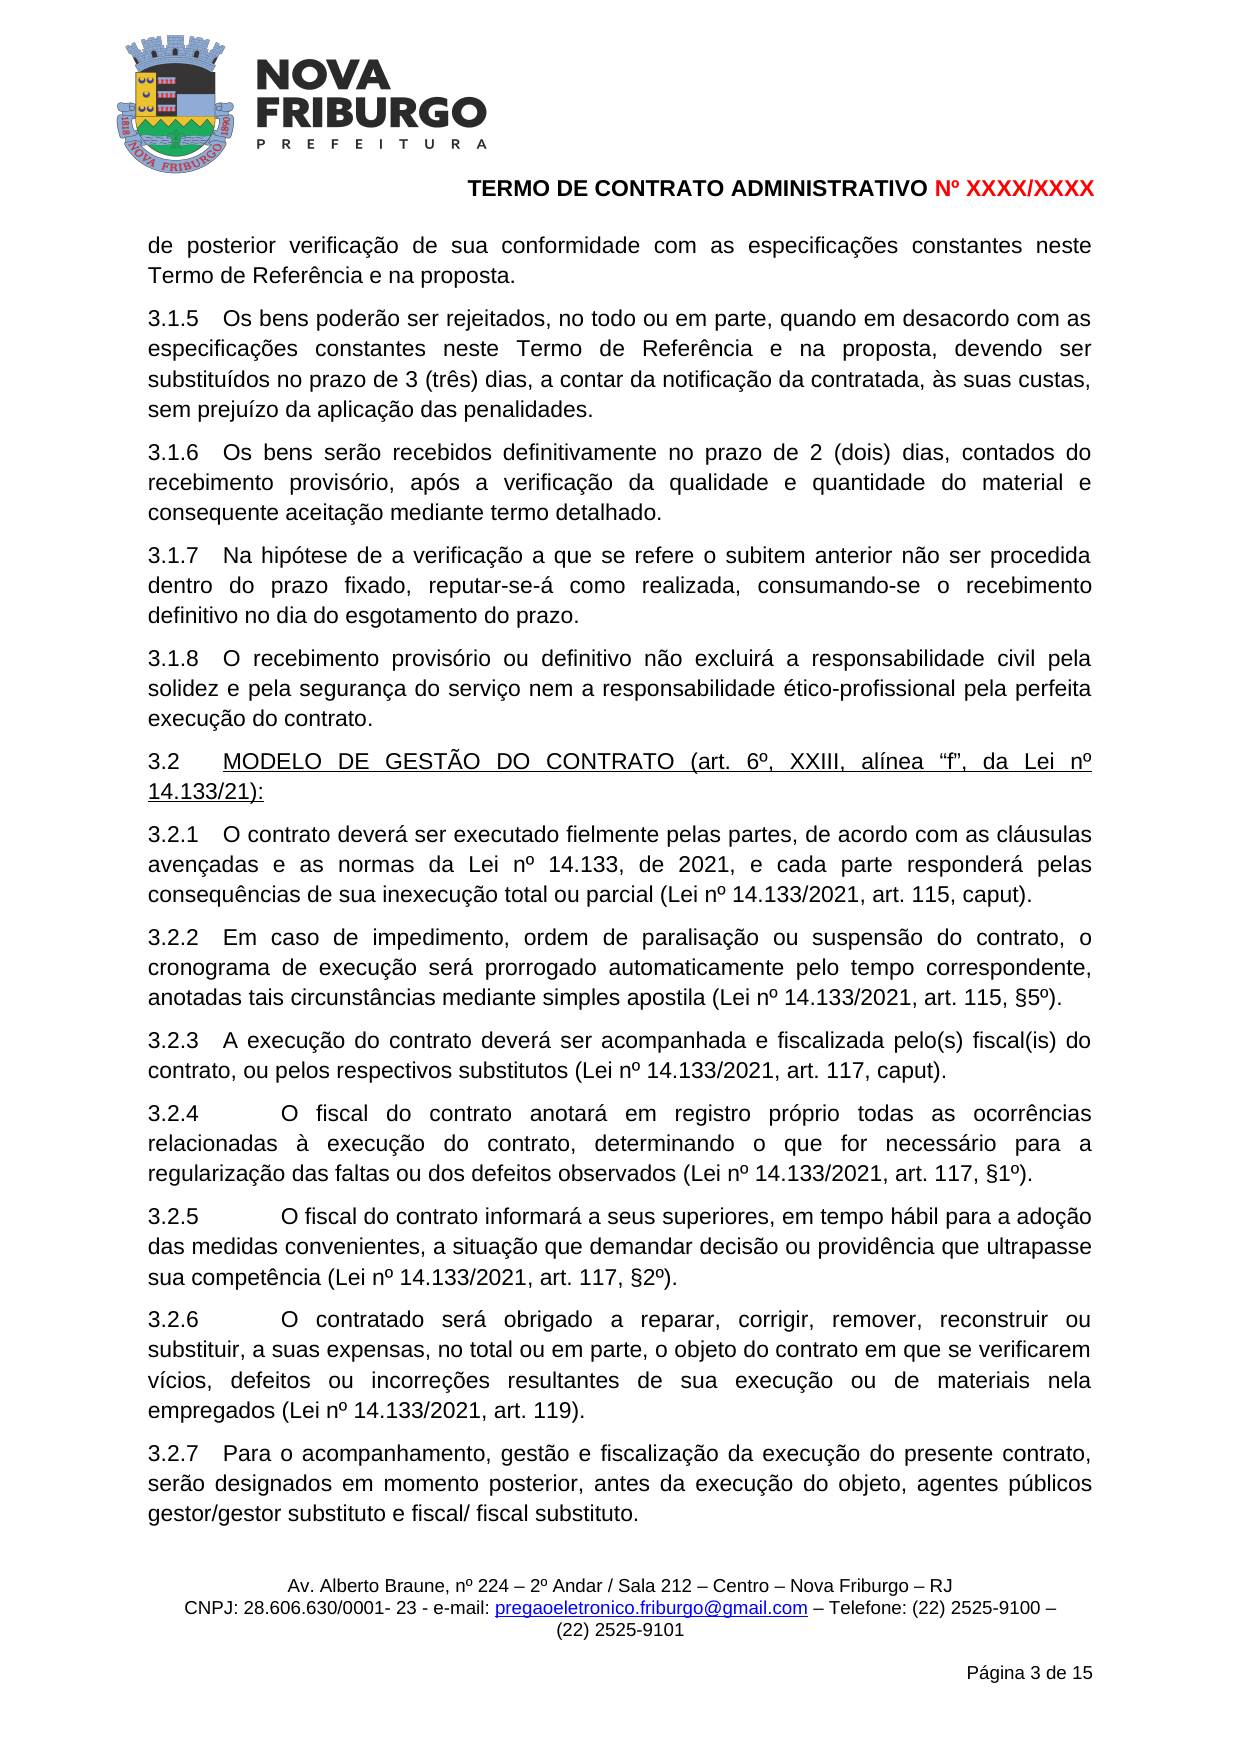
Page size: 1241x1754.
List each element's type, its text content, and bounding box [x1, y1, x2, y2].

picture [103, 29, 500, 175]
list Na hipótese de a verificação a que se refere o subitem anterior não ser procedida dentro do prazo fixado, reputar-se-á como realizada, consumando-se o recebimento definitivo no dia do esgotamento do prazo. [148, 542, 1092, 628]
list O recebimento provisório ou definitivo não excluirá a responsabilidade civil pela solidez e pela segurança do serviço nem a responsabilidade ético-profissional pela perfeita execução do contrato. [148, 645, 1092, 731]
list Em caso de impedimento, ordem de paralisação ou suspensão do contrato, o cronograma de execução será prorrogado automaticamente pelo tempo correspondente, anotadas tais circunstâncias mediante simples apostila (Lei nº 14.133/2021, art. 115, §5º). [148, 924, 1092, 1011]
list O contrato deverá ser executado fielmente pelas partes, de acordo com as cláusulas avençadas e as normas da Lei nº 14.133, de 2021, e cada parte responderá pelas consequências de sua inexecução total ou parcial (Lei nº 14.133/2021, art. 115, caput). [148, 821, 1092, 907]
list A execução do contrato deverá ser acompanhada e fiscalizada pelo(s) fiscal(is) do contrato, ou pelos respectivos substitutos (Lei nº 14.133/2021, art. 117, caput). [148, 1027, 1092, 1083]
list MODELO DE GESTÃO DO CONTRATO (art. 6º, XXIII, alínea “f”, da Lei nº 14.133/21): [148, 748, 1092, 804]
list O fiscal do contrato informará a seus superiores, em tempo hábil para a adoção das medidas convenientes, a situação que demandar decisão ou providência que ultrapasse sua competência (Lei nº 14.133/2021, art. 117, §2º). [148, 1203, 1092, 1290]
list O fiscal do contrato anotará em registro próprio todas as ocorrências relacionadas à execução do contrato, determinando o que for necessário para a regularização das faltas ou dos defeitos observados (Lei nº 14.133/2021, art. 117, §1º). [148, 1100, 1092, 1187]
list Os bens serão recebidos definitivamente no prazo de 2 (dois) dias, contados do recebimento provisório, após a verificação da qualidade e quantidade do material e consequente aceitação mediante termo detalhado. [148, 438, 1092, 525]
list Os bens poderão ser rejeitados, no todo ou em parte, quando em desacordo com as especificações constantes neste Termo de Referência e na proposta, devendo ser substituídos no prazo de 3 (três) dias, a contar da notificação da contratada, às suas custas, sem prejuízo da aplicação das penalidades. [148, 305, 1092, 422]
list O contratado será obrigado a reparar, corrigir, remover, reconstruir ou substituir, a suas expensas, no total ou em parte, o objeto do contrato em que se verificarem vícios, defeitos ou incorreções resultantes de sua execução ou de materiais nela empregados (Lei nº 14.133/2021, art. 119). [148, 1306, 1092, 1423]
list Para o acompanhamento, gestão e fiscalização da execução do presente contrato, serão designados em momento posterior, antes da execução do objeto, agentes públicos gestor/gestor substituto e fiscal/ fiscal substituto. [148, 1439, 1092, 1526]
